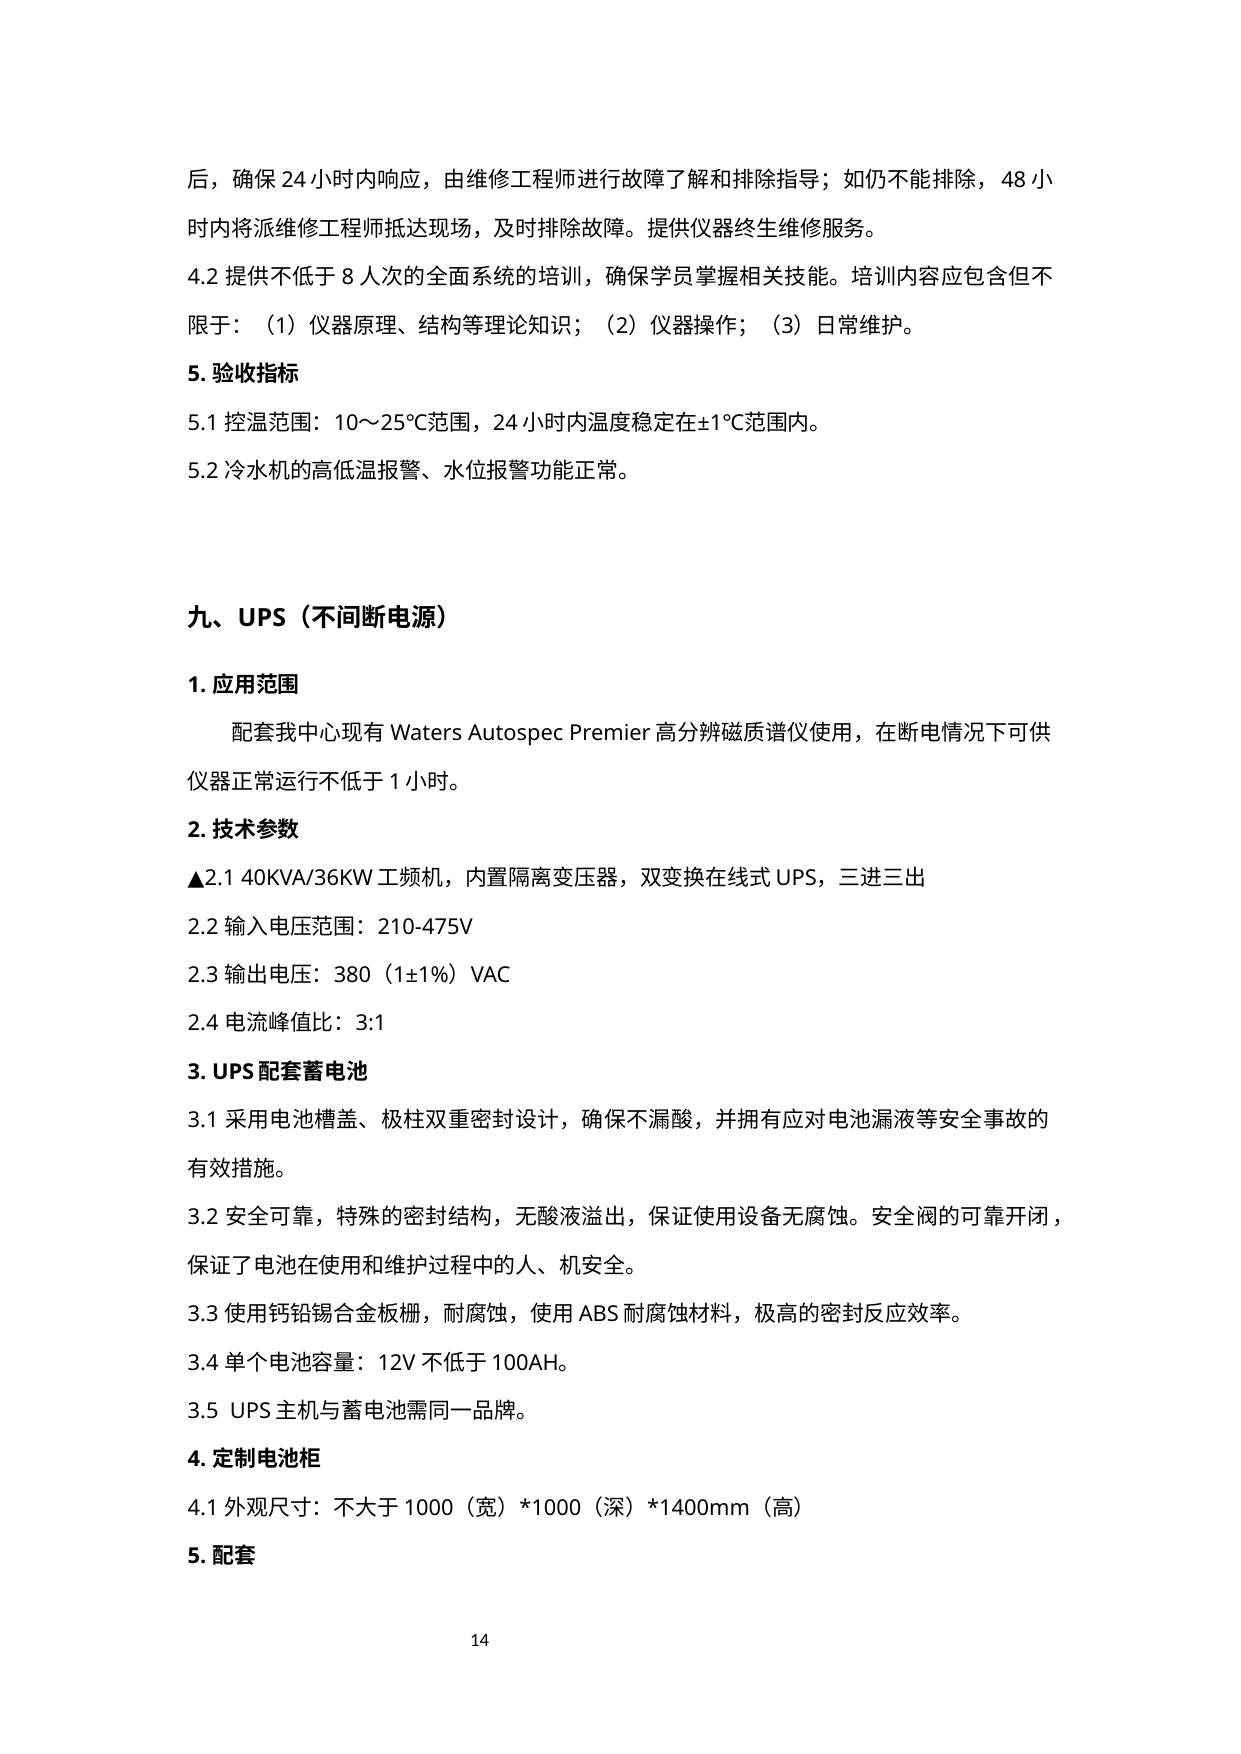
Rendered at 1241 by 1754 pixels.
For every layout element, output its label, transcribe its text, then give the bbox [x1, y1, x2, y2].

text 4.2 提供不低于8人次的全面系统的培训，确保学员掌握相关技能。培训内容应包含但不限于：（1）仪器原理、结构等理论知识；（2）仪器操作；（3）日常维护。 [187, 259, 1053, 340]
text 2.2 输入电压范围：210-475V [187, 908, 1053, 941]
text 5. 配套 [187, 1537, 1053, 1570]
text 2.3 输出电压：380（1±1%）VAC [187, 957, 1053, 989]
text 2.4 电流峰值比：3:1 [187, 1005, 1053, 1037]
text 4.1 外观尺寸：不大于1000（宽）*1000（深）*1400mm（高） [187, 1489, 1053, 1522]
text 4. 定制电池柜 [187, 1441, 1053, 1473]
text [187, 162, 1053, 243]
text 九、UPS（不间断电源） [187, 583, 1053, 648]
text 3.3 使用钙铅锡合金板栅，耐腐蚀，使用ABS耐腐蚀材料，极高的密封反应效率。 [187, 1296, 1053, 1328]
text 3.4 单个电池容量：12V 不低于100AH。 [187, 1344, 1053, 1377]
text 5.2 冷水机的高低温报警、水位报警功能正常。 [187, 453, 1053, 485]
text 1. 应用范围 [187, 666, 1053, 699]
text ▲2.1 40KVA/36KW工频机，内置隔离变压器，双变换在线式UPS，三进三出 [187, 860, 1053, 892]
text 配套我中心现有Waters Autospec Premier高分辨磁质谱仪使用，在断电情况下可供仪器正常运行不低于1小时。 [187, 714, 1053, 796]
text 3. UPS配套蓄电池 [187, 1053, 1053, 1086]
text 5.1 控温范围：10～25℃范围，24小时内温度稳定在±1℃范围内。 [187, 404, 1053, 437]
text 3.5 UPS主机与蓄电池需同一品牌。 [187, 1392, 1053, 1425]
list 2. 技术参数 [187, 812, 1053, 844]
text 5. 验收指标 [187, 356, 1053, 389]
text 3.1 采用电池槽盖、极柱双重密封设计，确保不漏酸，并拥有应对电池漏液等安全事故的有效措施。 [187, 1102, 1053, 1183]
text 3.2 安全可靠，特殊的密封结构，无酸液溢出，保证使用设备无腐蚀。安全阀的可靠开闭，保证了电池在使用和维护过程中的人、机安全。 [187, 1199, 1053, 1280]
